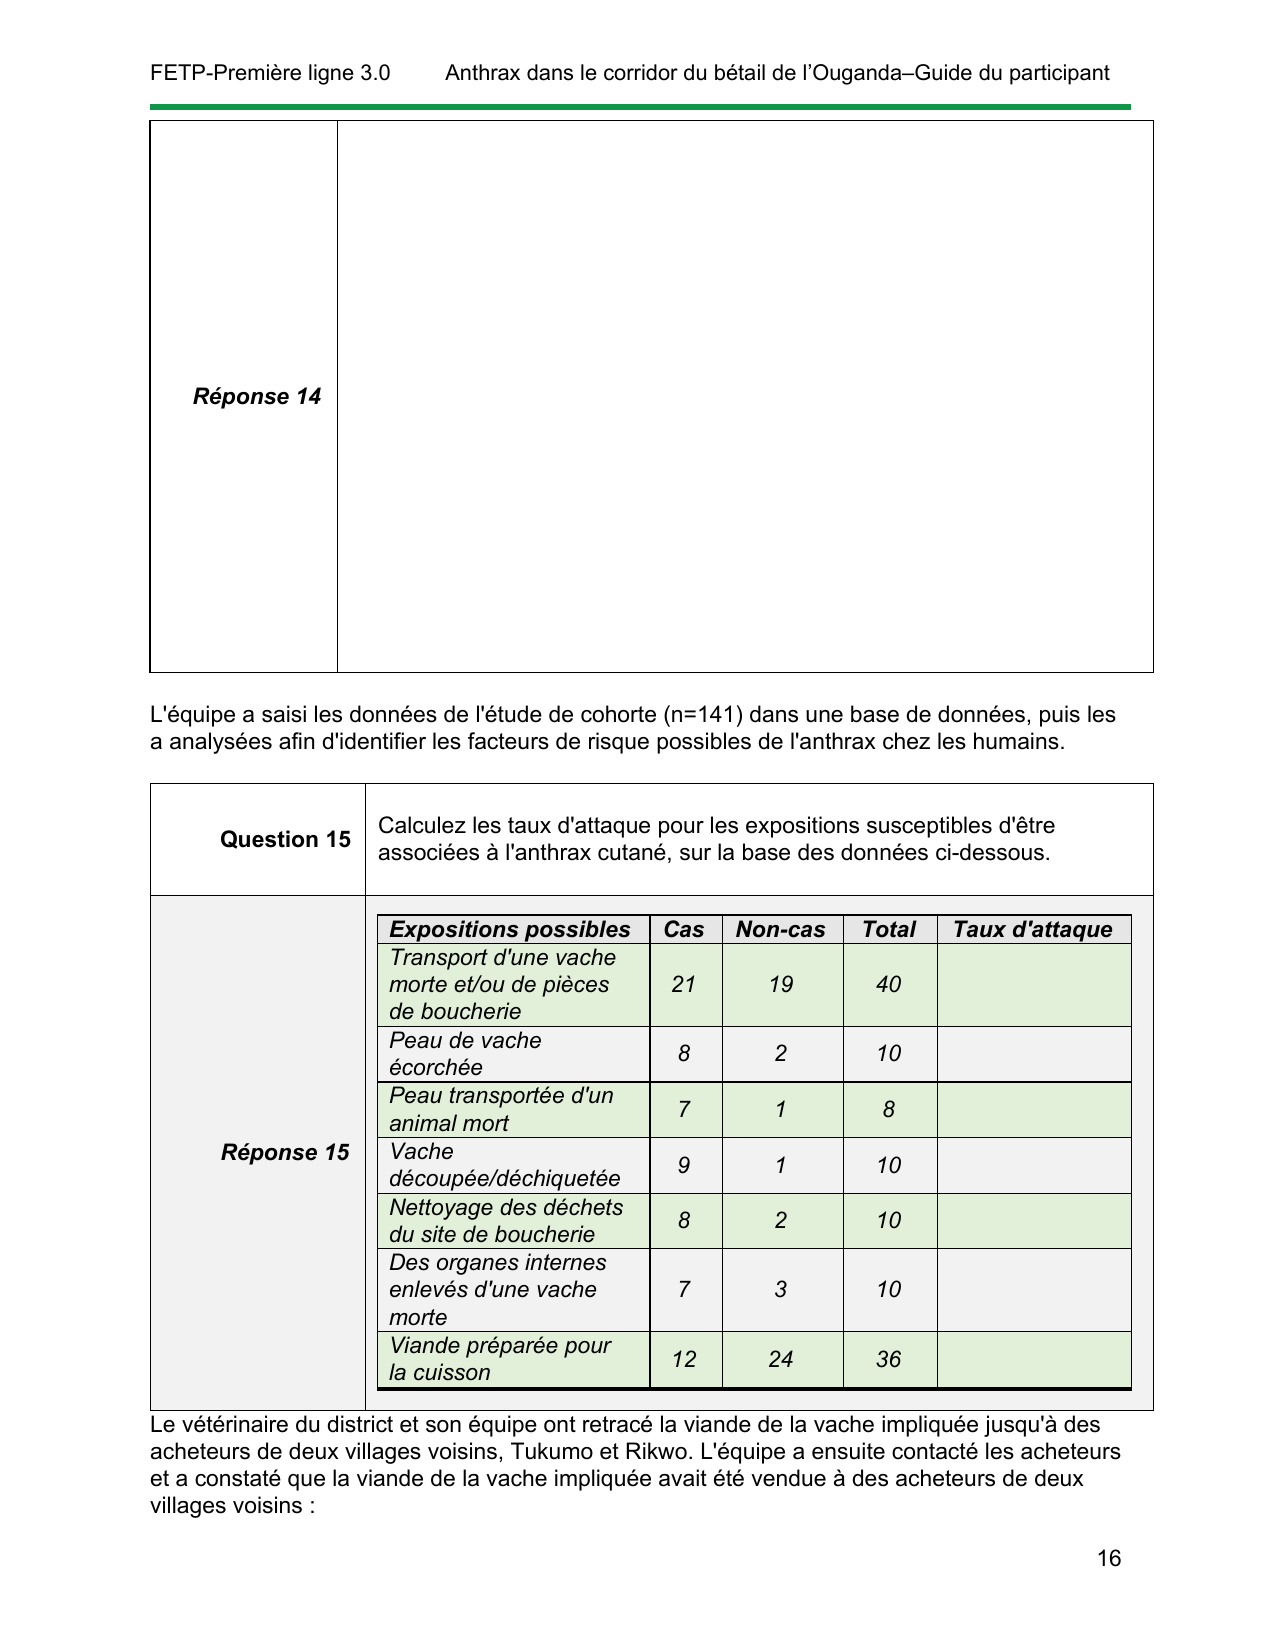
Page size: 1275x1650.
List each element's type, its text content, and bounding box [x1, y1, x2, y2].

text L'équipe a saisi les données de l'étude de cohorte (n=141) dans une base de données, puis les a analysées afin d'identifier les facteurs de risque possibles de l'anthrax chez les humains. [150, 701, 1122, 754]
text Le vétérinaire du district et son équipe ont retracé la viande de la vache impliquée jusqu'à des acheteurs de deux villages voisins, Tukumo et Rikwo. L'équipe a ensuite contacté les acheteurs et a constaté que la viande de la vache impliquée avait été vendue à des acheteurs de deux villages voisins : [150, 1411, 1122, 1519]
table_header Question 15 [151, 784, 365, 894]
table_header Calculez les taux d'attaque pour les expositions susceptibles d'être associées à l'anthrax cutané, sur la base des données ci-dessous. [366, 784, 1153, 894]
table_cell [338, 121, 1153, 672]
table_cell Réponse 15 [151, 896, 365, 1410]
table_cell Réponse 14 [151, 121, 337, 672]
table_cell [366, 896, 1153, 1410]
